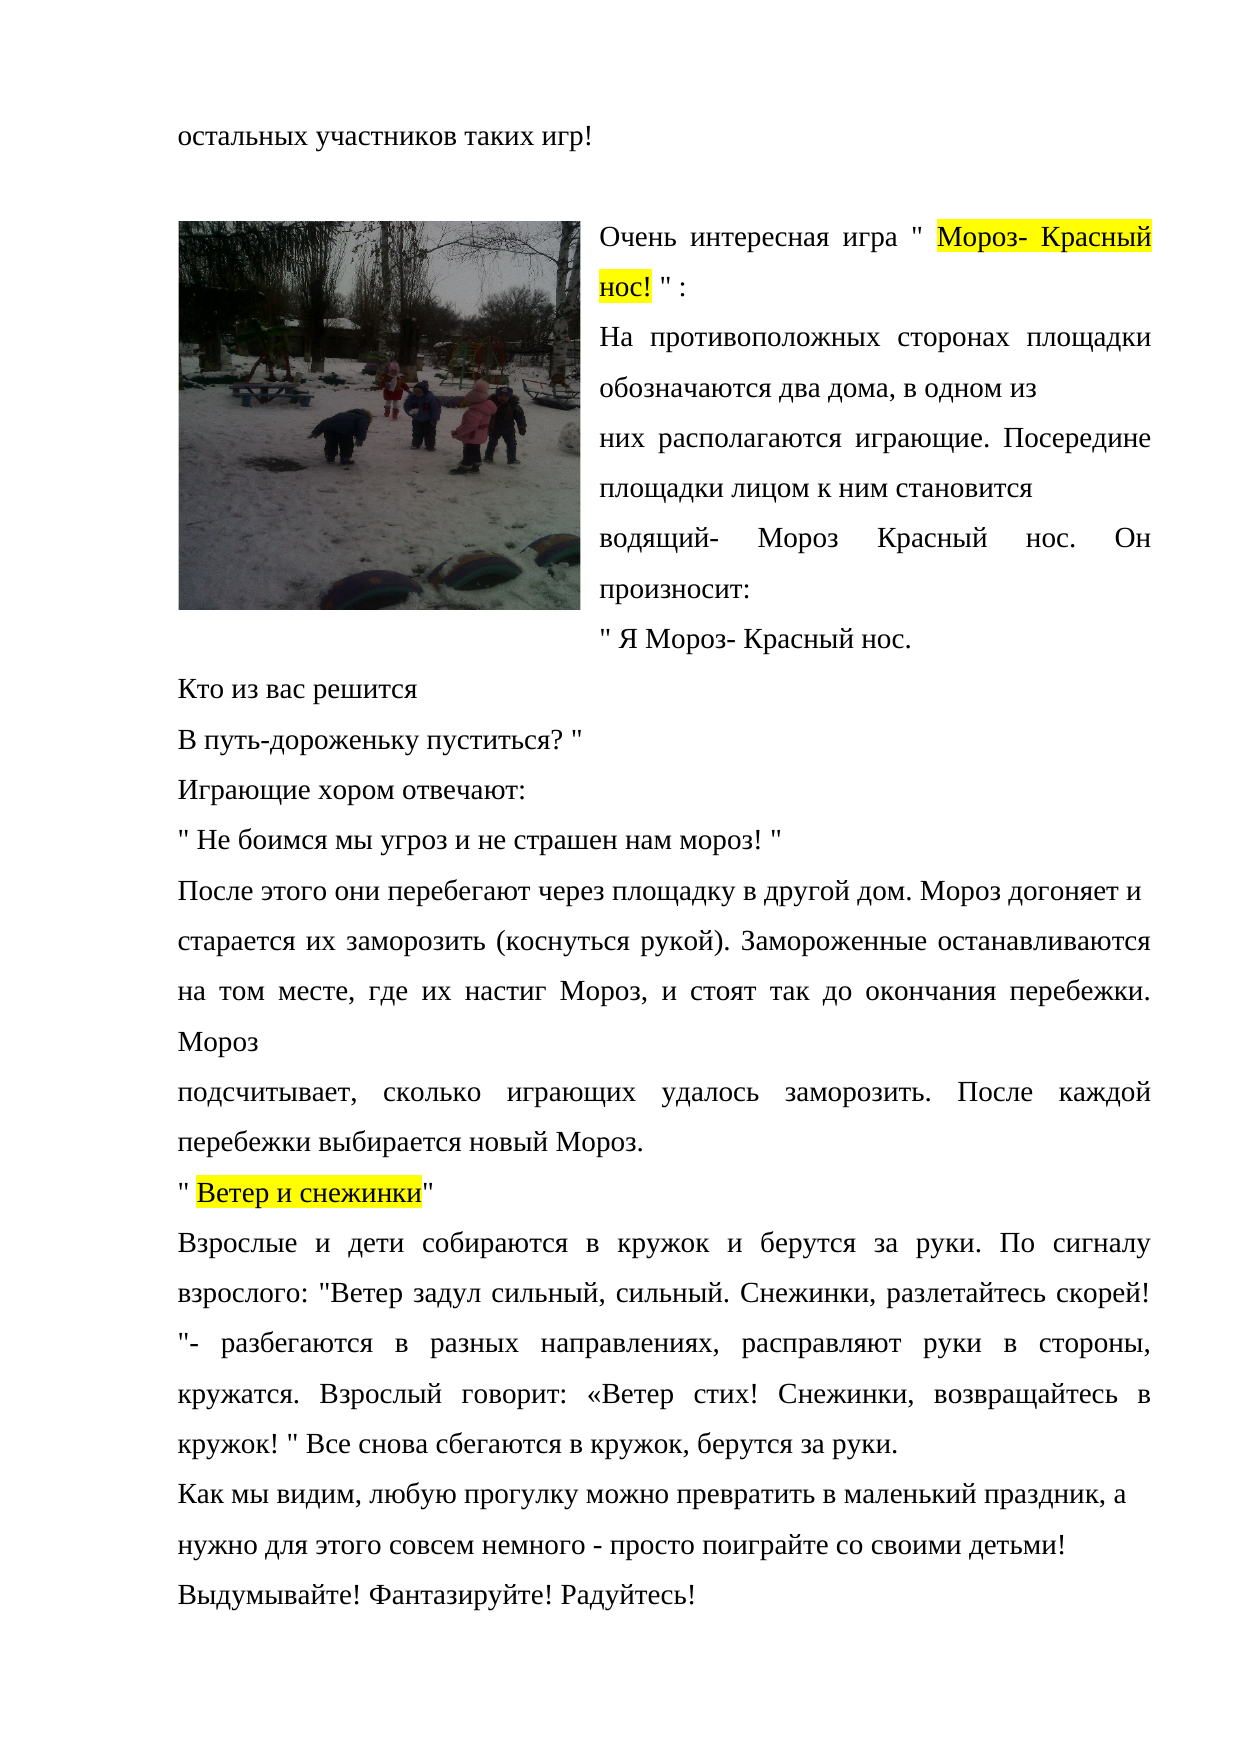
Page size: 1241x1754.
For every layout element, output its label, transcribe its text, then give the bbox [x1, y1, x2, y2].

picture [177, 221, 581, 608]
text старается их заморозить (коснуться рукой). Замороженные останавливаются на том месте, где их настиг Мороз, и стоят так до окончания перебежки. Мороз [177, 923, 1152, 1057]
text них располагаются играющие. Посередине площадки лицом к ним становится [581, 420, 1152, 504]
text Выдумывайте! Фантазируйте! Радуйтесь! [177, 1577, 1152, 1611]
text На противоположных сторонах площадки обозначаются два дома, в одном из [581, 319, 1152, 403]
text нужно для этого совсем немного - просто поиграйте со своими детьми! [177, 1527, 1152, 1560]
text остальных участников таких игр! [177, 118, 1152, 152]
text водящий- Мороз Красный нос. Он произносит: [581, 521, 1152, 604]
text " Я Мороз- Красный нос. [177, 621, 1152, 655]
text Играющие хором отвечают: [177, 772, 1152, 806]
text подсчитывает, сколько играющих удалось заморозить. После каждой перебежки выбирается новый Мороз. [177, 1074, 1152, 1158]
text Взрослые и дети собираются в кружок и берутся за руки. По сигналу взрослого: "Ветер задул сильный, сильный. Снежинки, разлетайтесь скорей! "- разбегаются в разных направлениях, расправляют руки в стороны, кружатся. Взрослый говорит: «Ветер стих! Снежинки, возвращайтесь в кружок! " Все снова сбегаются в кружок, берутся за руки. [177, 1225, 1152, 1460]
text " Не боимся мы угроз и не страшен нам мороз! " [177, 822, 1152, 856]
text Как мы видим, любую прогулку можно превратить в маленький праздник, а [177, 1477, 1152, 1510]
text В путь-дороженьку пуститься? " [177, 722, 1152, 755]
text После этого они перебегают через площадку в другой дом. Мороз догоняет и [177, 873, 1152, 906]
text Очень интересная игра " Мороз- Красный нос! " : [177, 219, 1152, 303]
text " Ветер и снежинки" [422, 1175, 1152, 1208]
text Кто из вас решится [177, 672, 1152, 705]
